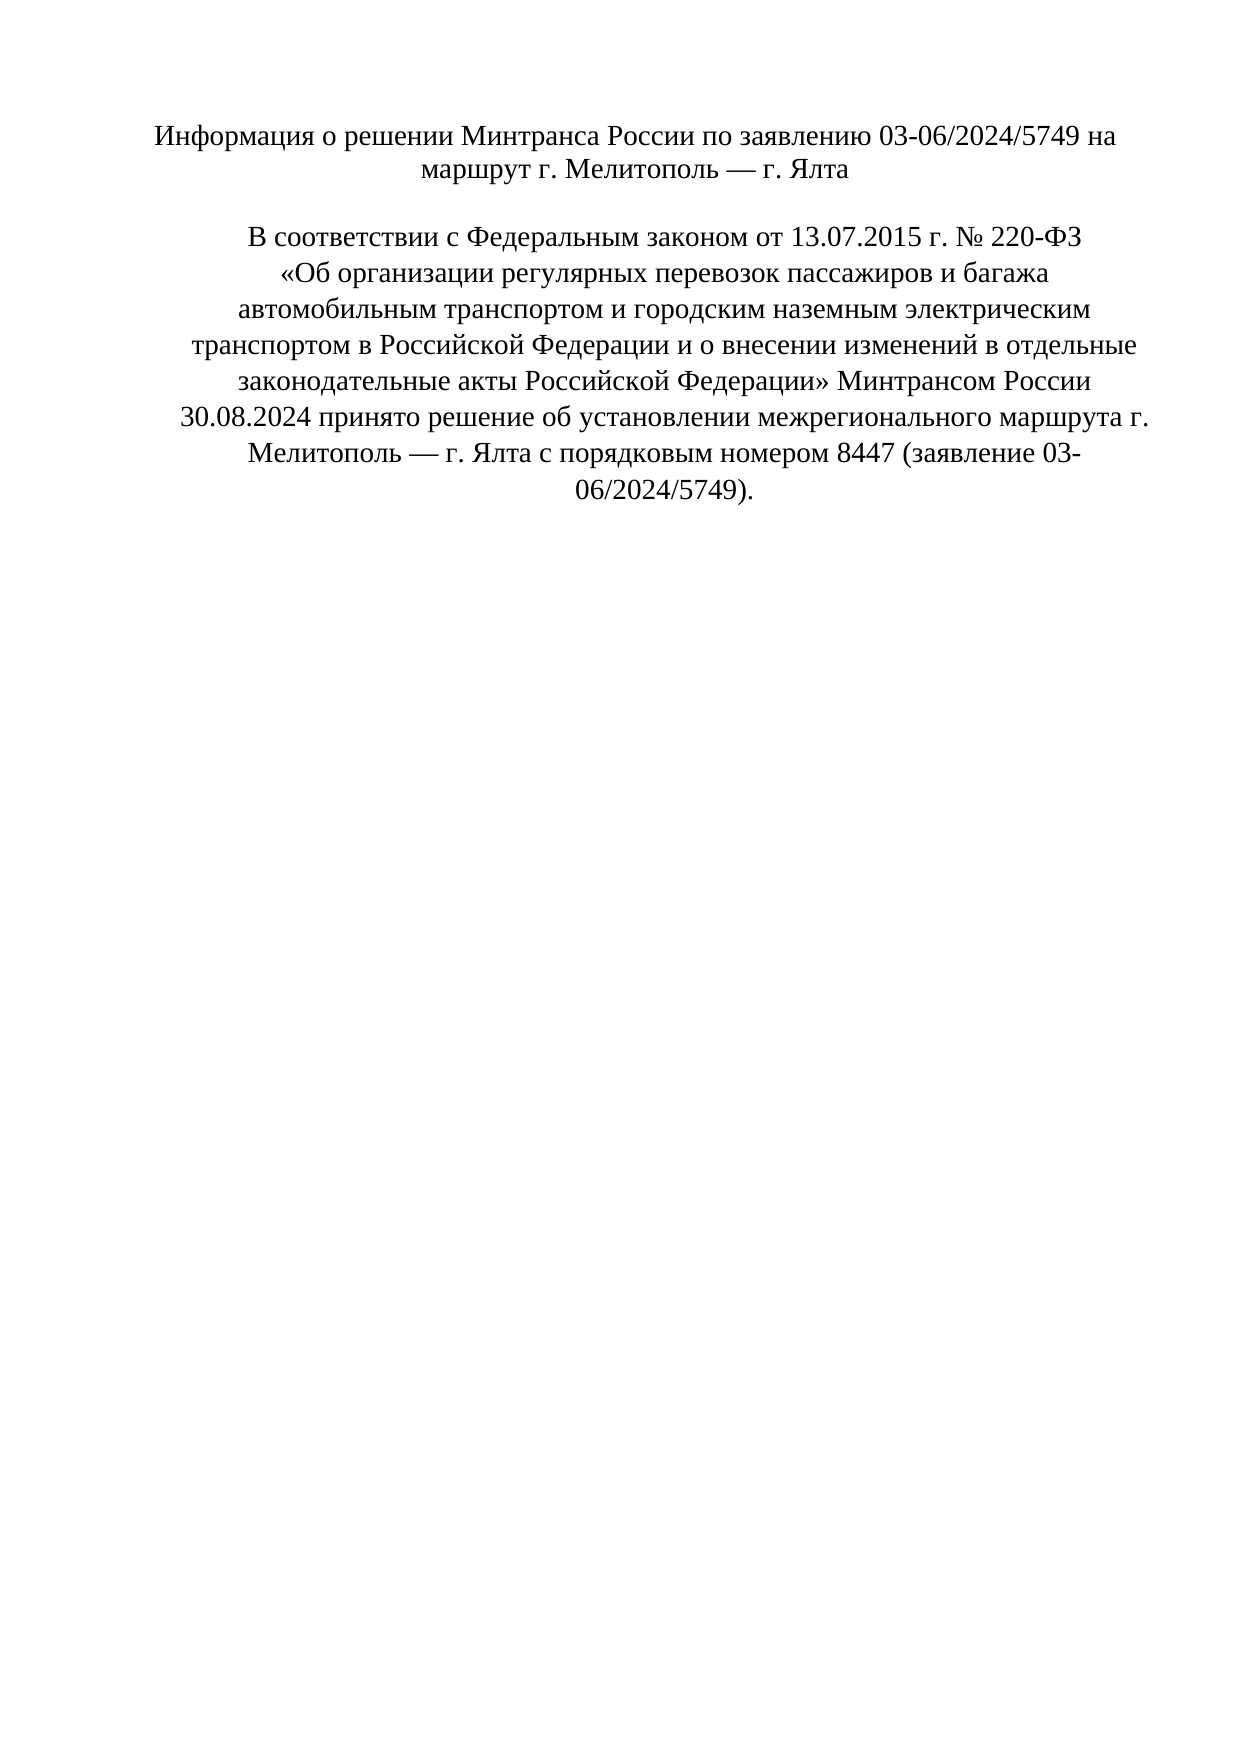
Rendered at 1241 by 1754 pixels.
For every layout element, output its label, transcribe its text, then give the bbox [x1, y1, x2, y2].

text Информация о решении Минтранса России по заявлению 03-06/2024/5749 на маршрут г. Мелитополь — г. Ялта [118, 118, 1152, 185]
text В соответствии с Федеральным законом от 13.07.2015 г. № 220-ФЗ «Об организации регулярных перевозок пассажиров и багажа автомобильным транспортом и городским наземным электрическим транспортом в Российской Федерации и о внесении изменений в отдельные законодательные акты Российской Федерации» Минтрансом России 30.08.2024 принято решение об установлении межрегионального маршрута г. Мелитополь — г. Ялта с порядковым номером 8447 (заявление 03-06/2024/5749). [177, 219, 1152, 505]
